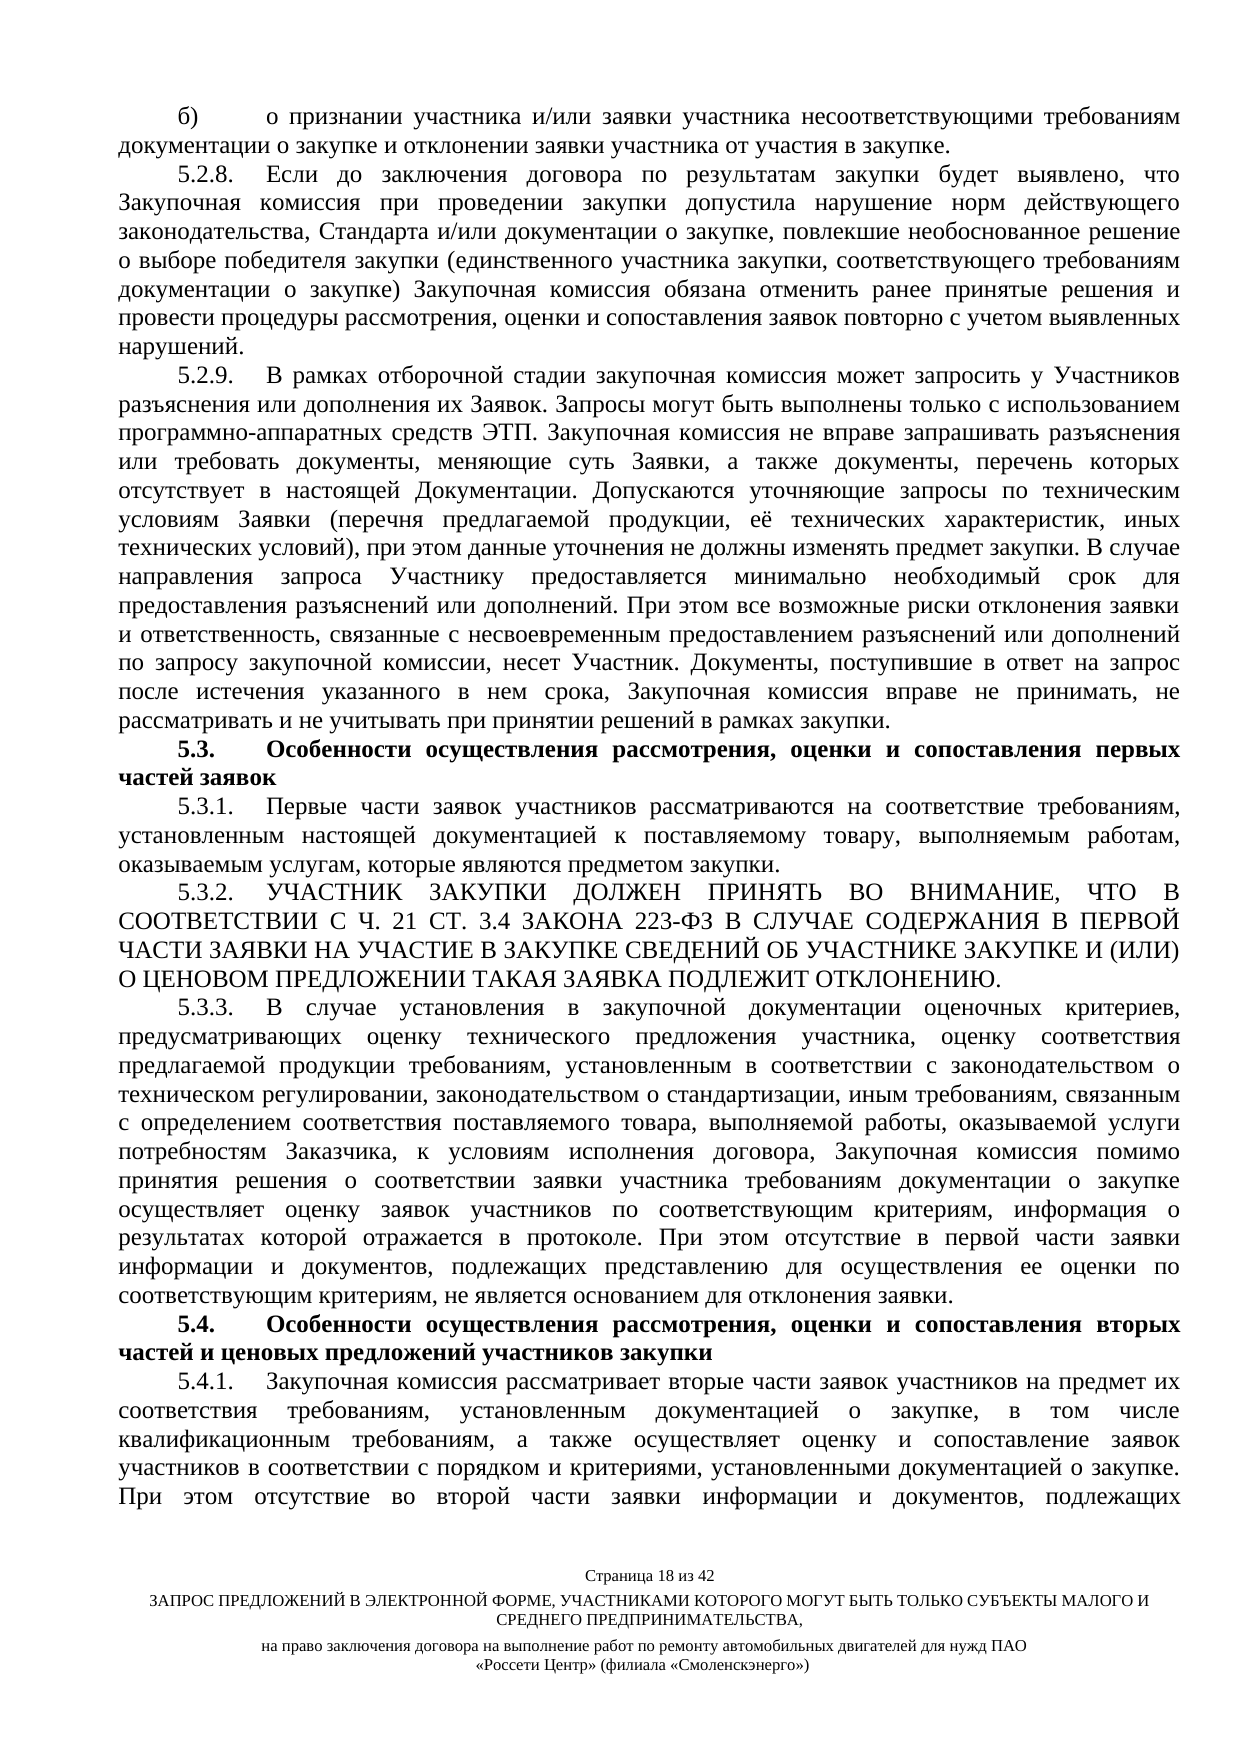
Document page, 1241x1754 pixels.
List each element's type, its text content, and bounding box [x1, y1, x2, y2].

subtitle В рамках отборочной стадии закупочная комиссия может запросить у Участников разъяснения или дополнения их Заявок. Запросы могут быть выполнены только с использованием программно-аппаратных средств ЭТП. Закупочная комиссия не вправе запрашивать разъяснения или требовать документы, меняющие суть Заявки, а также документы, перечень которых отсутствует в настоящей Документации. Допускаются уточняющие запросы по техническим условиям Заявки (перечня предлагаемой продукции, её технических характеристик, иных технических условий), при этом данные уточнения не должны изменять предмет закупки. В случае направления запроса Участнику предоставляется минимально необходимый срок для предоставления разъяснений или дополнений. При этом все возможные риски отклонения заявки и ответственность, связанные с несвоевременным предоставлением разъяснений или дополнений по запросу закупочной комиссии, несет Участник. Документы, поступившие в ответ на запрос после истечения указанного в нем срока, Закупочная комиссия вправе не принимать, не рассматривать и не учитывать при принятии решений в рамках закупки. [118, 360, 1181, 734]
subtitle В случае установления в закупочной документации оценочных критериев, предусматривающих оценку технического предложения участника, оценку соответствия предлагаемой продукции требованиям, установленным в соответствии с законодательством о техническом регулировании, законодательством о стандартизации, иным требованиям, связанным с определением соответствия поставляемого товара, выполняемой работы, оказываемой услуги потребностям Заказчика, к условиям исполнения договора, Закупочная комиссия помимо принятия решения о соответствии заявки участника требованиям документации о закупке осуществляет оценку заявок участников по соответствующим критериям, информация о результатах которой отражается в протоколе. При этом отсутствие в первой части заявки информации и документов, подлежащих представлению для осуществления ее оценки по соответствующим критериям, не является основанием для отклонения заявки. [118, 992, 1181, 1309]
subtitle Первые части заявок участников рассматриваются на соответствие требованиям, установленным настоящей документацией к поставляемому товару, выполняемым работам, оказываемым услугам, которые являются предметом закупки. [118, 791, 1181, 877]
subtitle Особенности осуществления рассмотрения, оценки и сопоставления первых частей заявок [118, 734, 1181, 791]
subtitle Если до заключения договора по результатам закупки будет выявлено, что Закупочная комиссия при проведении закупки допустила нарушение норм действующего законодательства, Стандарта и/или документации о закупке, повлекшие необоснованное решение о выборе победителя закупки (единственного участника закупки, соответствующего требованиям документации о закупке) Закупочная комиссия обязана отменить ранее принятые решения и провести процедуры рассмотрения, оценки и сопоставления заявок повторно с учетом выявленных нарушений. [118, 159, 1181, 360]
subtitle УЧАСТНИК ЗАКУПКИ ДОЛЖЕН ПРИНЯТЬ ВО ВНИМАНИЕ, ЧТО В СООТВЕТСТВИИ С Ч. 21 СТ. 3.4 ЗАКОНА 223-ФЗ В СЛУЧАЕ СОДЕРЖАНИЯ В ПЕРВОЙ ЧАСТИ ЗАЯВКИ НА УЧАСТИЕ В ЗАКУПКЕ СВЕДЕНИЙ ОБ УЧАСТНИКЕ ЗАКУПКЕ И (ИЛИ) О ЦЕНОВОМ ПРЕДЛОЖЕНИИ ТАКАЯ ЗАЯВКА ПОДЛЕЖИТ ОТКЛОНЕНИЮ. [118, 877, 1181, 992]
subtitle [118, 1366, 1181, 1510]
subtitle о признании участника и/или заявки участника несоответствующими требованиям документации о закупке и отклонении заявки участника от участия в закупке. [118, 101, 1181, 159]
subtitle Особенности осуществления рассмотрения, оценки и сопоставления вторых частей и ценовых предложений участников закупки [118, 1309, 1181, 1366]
